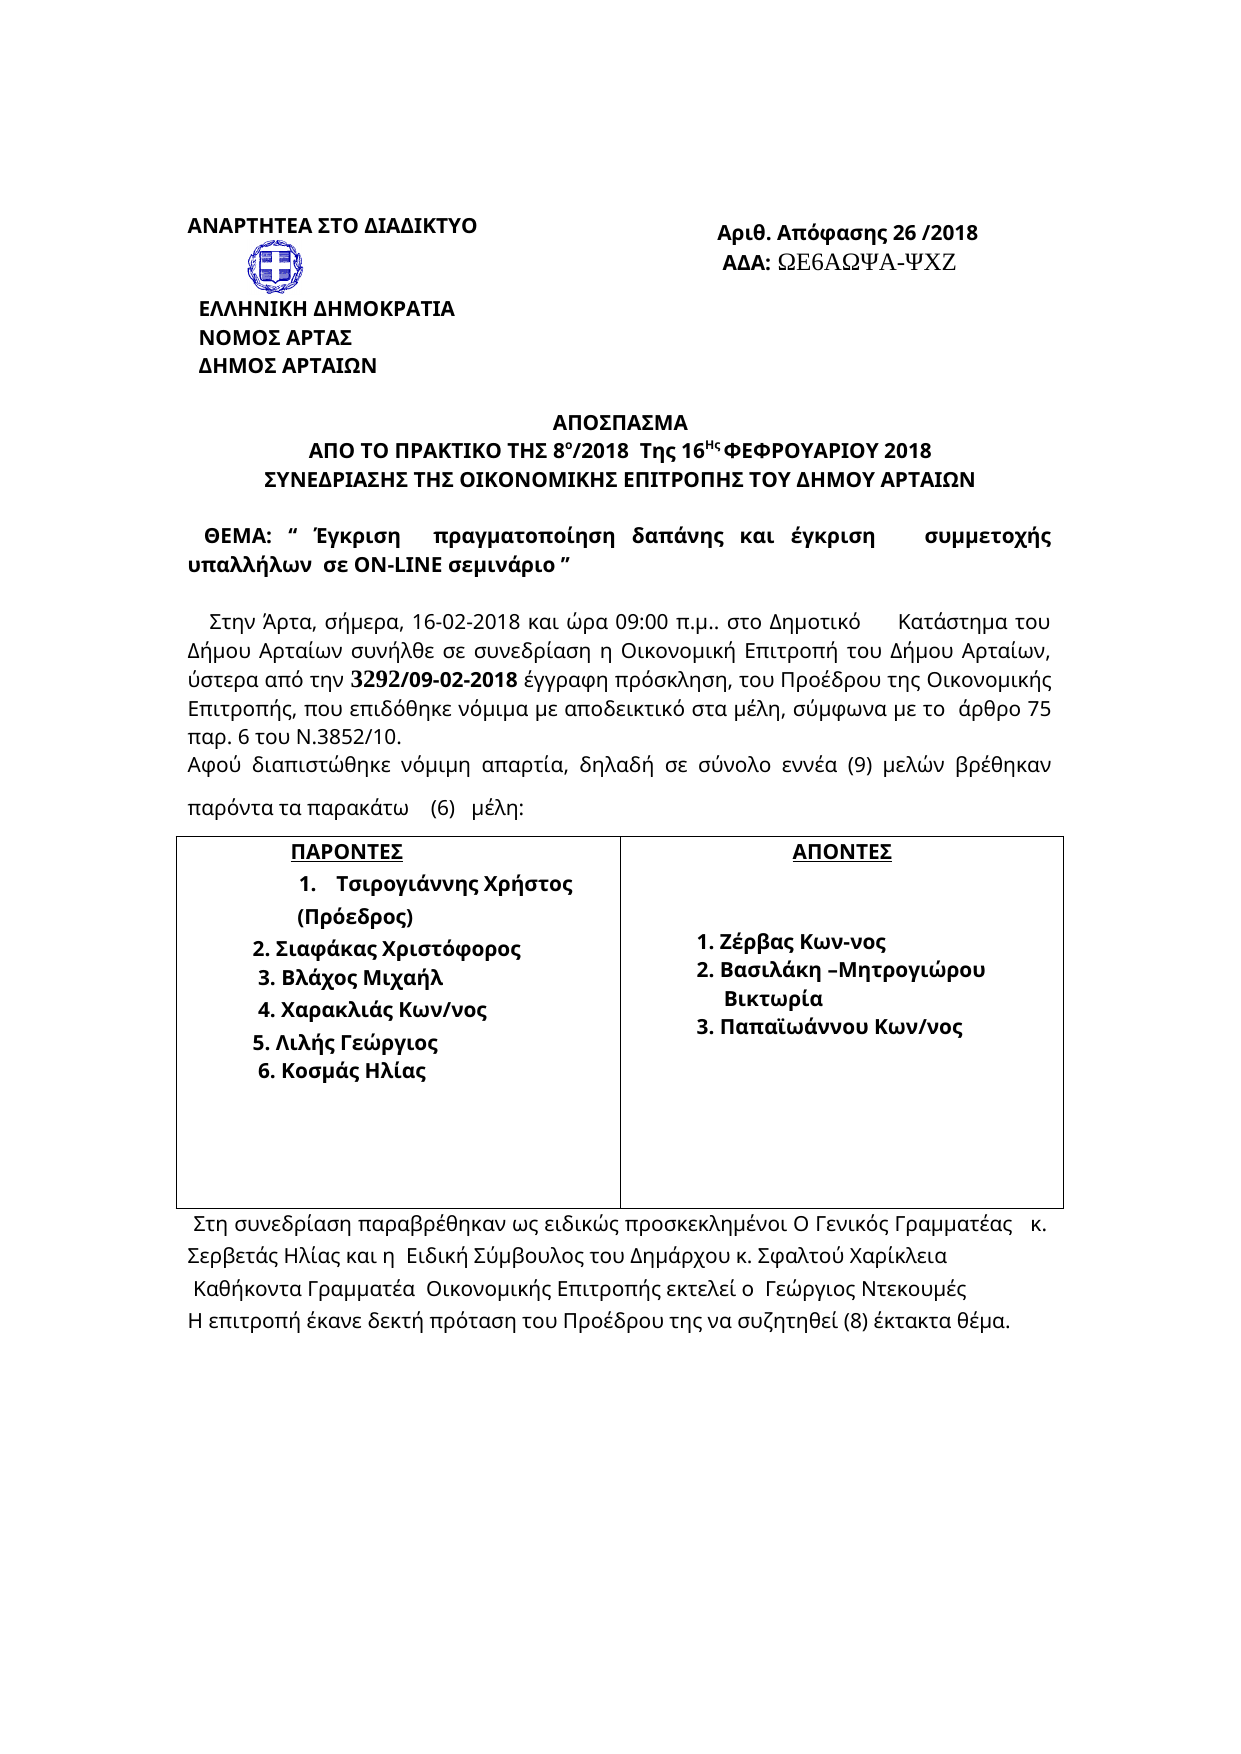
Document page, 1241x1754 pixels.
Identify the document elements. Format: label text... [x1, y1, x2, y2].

text Καθήκοντα Γραμματέα Οικονομικής Επιτροπής εκτελεί ο Γεώργιος Ντεκουμές [187, 1274, 1048, 1302]
text ΝΟΜΟΣ ΑΡΤΑΣ [187, 323, 1053, 351]
table_header ΠΑΡΟΝΤΕΣ Τσιρογιάννης Χρήστος (Πρόεδρος) 2. Σιαφάκας Χριστόφορος 3. Βλάχος Μιχαήλ 4. Χαρακλιάς Κων/νος 5. Λιλής Γεώργιος 6. Κοσμάς Ηλίας [177, 837, 620, 1208]
text ΑΝΑΡΤΗΤΕΑ ΣΤΟ ΔΙΑΔΙΚΤΥΟ [187, 211, 1053, 239]
text ΕΛΛΗΝΙΚΗ ΔΗΜΟΚΡΑΤΙΑ [187, 294, 1053, 323]
text ΑΠΟΣΠΑΣΜΑ [187, 408, 1053, 436]
text Στην Άρτα, σήμερα, 16-02-2018 και ώρα 09:00 π.μ.. στο Δημοτικό Κατάστημα του Δήμου Αρταίων συνήλθε σε συνεδρίαση η Οικονομική Επιτροπή του Δήμου Αρταίων, ύστερα από την 3292/09-02-2018 έγγραφη πρόσκληση, του Προέδρου της Οικονομικής Επιτροπής, που επιδόθηκε νόμιμα με αποδεικτικό στα μέλη, σύμφωνα με το άρθρο 75 παρ. 6 του Ν.3852/10. [187, 607, 1053, 751]
text ΑΠΟ ΤΟ ΠΡΑΚΤΙΚΟ ΤΗΣ 8ο/2018 Της 16Ης ΦΕΦΡΟΥΑΡΙΟΥ 2018 [187, 436, 1053, 465]
text Στη συνεδρίαση παραβρέθηκαν ως ειδικώς προσκεκλημένοι Ο Γενικός Γραμματέας κ. Σερβετάς Ηλίας και η Ειδική Σύμβουλος του Δημάρχου κ. Σφαλτού Χαρίκλεια [187, 1209, 1048, 1270]
text ΣΥΝΕΔΡΙΑΣΗΣ ΤΗΣ ΟΙΚΟΝΟΜΙΚΗΣ ΕΠΙΤΡΟΠΗΣ ΤΟΥ ΔΗΜΟΥ ΑΡΤΑΙΩΝ [187, 465, 1053, 493]
text Αφού διαπιστώθηκε νόμιμη απαρτία, δηλαδή σε σύνολο εννέα (9) μελών βρέθηκαν παρόντα τα παρακάτω (6) μέλη: [187, 751, 1053, 822]
text Η επιτροπή έκανε δεκτή πρόταση του Προέδρου της να συζητηθεί (8) έκτακτα θέμα. [187, 1307, 1053, 1335]
table_header ΑΠΟΝΤΕΣ 1. Ζέρβας Κων-νος 2. Βασιλάκη –Μητρογιώρου Βικτωρία 3. Παπαϊωάννου Κων/νος [621, 837, 1063, 1208]
text ΘΕΜΑ: ‘‘ Έγκριση πραγματοποίηση δαπάνης και έγκριση συμμετοχής υπαλλήλων σε ON-LINE σεμινάριο ’’ [187, 522, 1053, 578]
text ΔΗΜΟΣ ΑΡΤΑΙΩΝ [187, 351, 1166, 379]
picture [247, 239, 304, 295]
